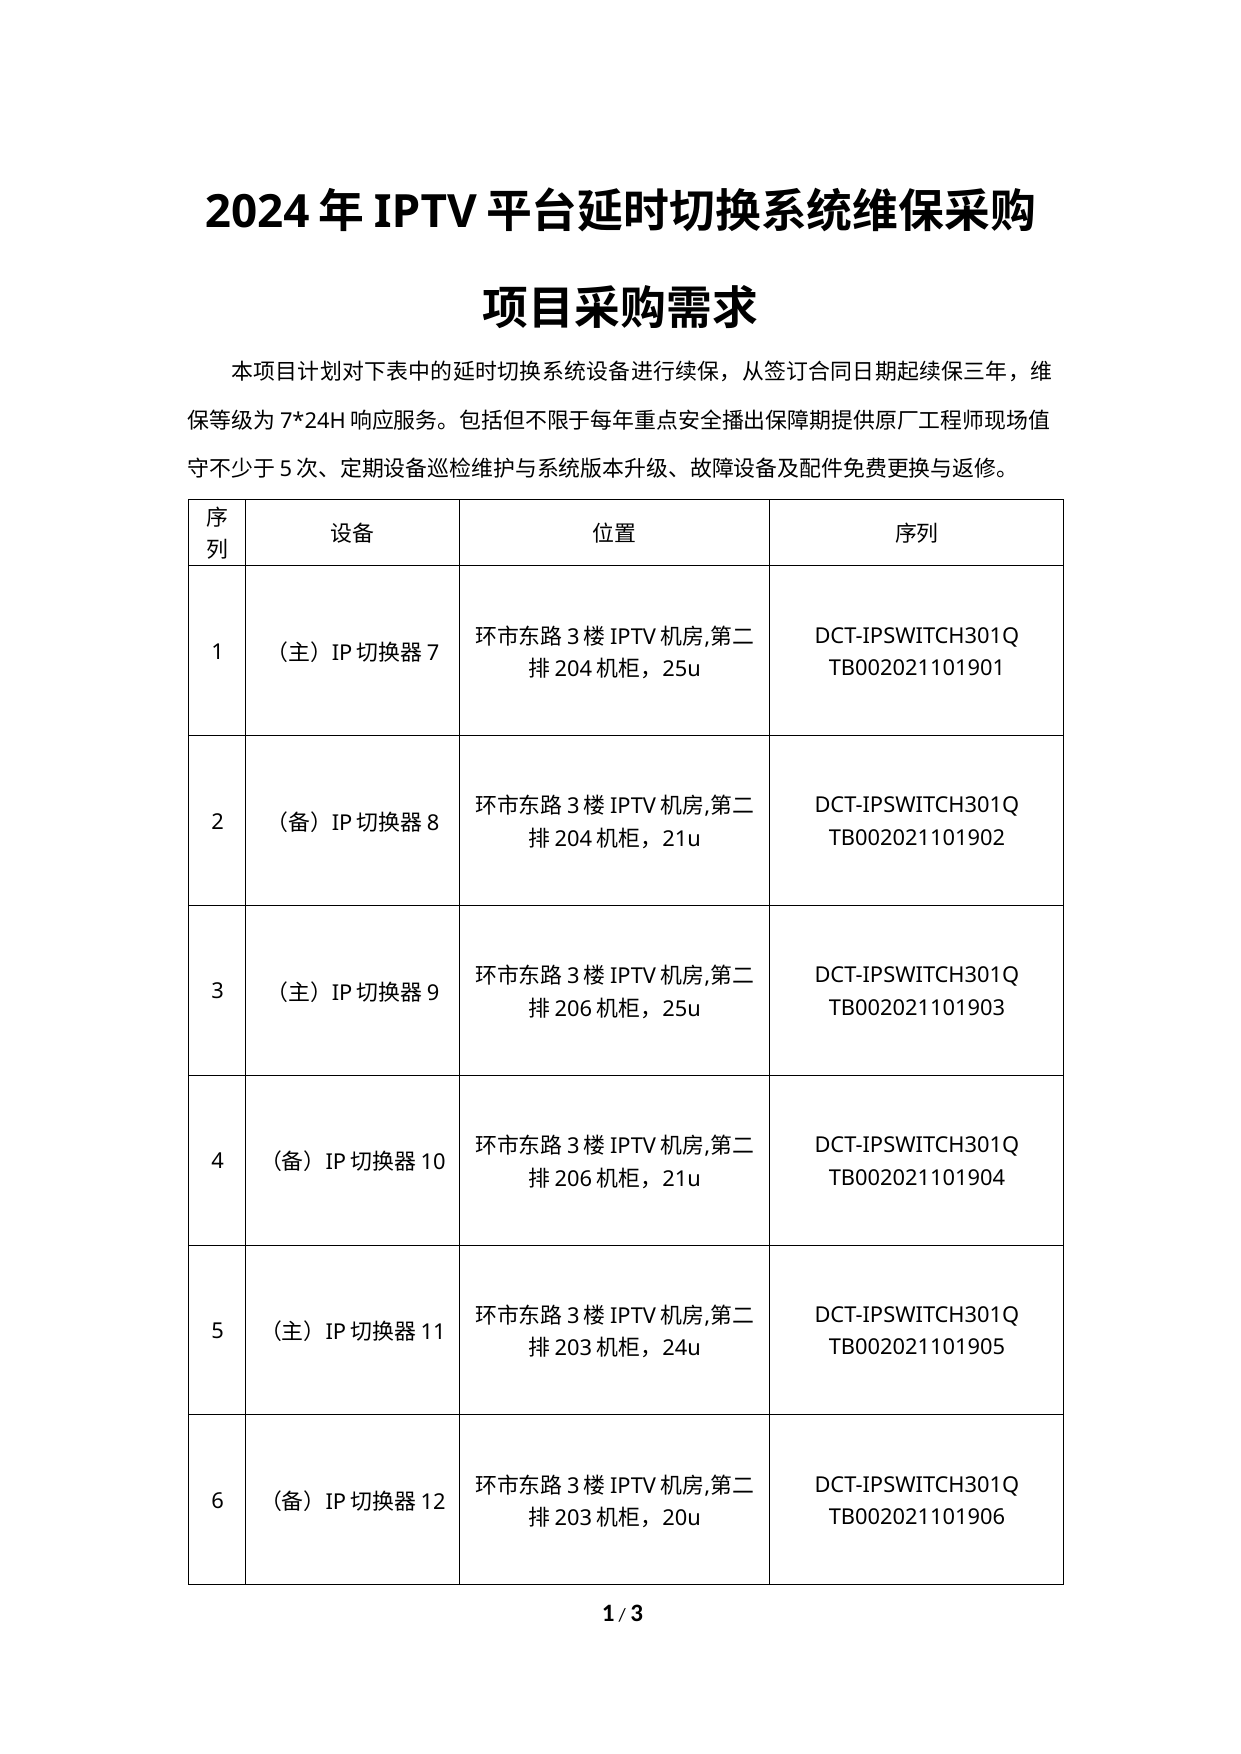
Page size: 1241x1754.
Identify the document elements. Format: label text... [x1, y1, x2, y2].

table_cell 2 [189, 736, 245, 905]
table_cell （主）IP切换器11 [246, 1246, 459, 1414]
table_cell 环市东路3楼IPTV机房,第二排206机柜，21u [460, 1076, 769, 1244]
table_cell 环市东路3楼IPTV机房,第二排204机柜，25u [460, 566, 769, 735]
table_cell DCT-IPSWITCH301Q TB002021101901 [770, 566, 1063, 735]
table_cell 环市东路3楼IPTV机房,第二排204机柜，21u [460, 736, 769, 905]
table_header 序列 [770, 500, 1063, 565]
table_header 位置 [460, 500, 769, 565]
table_cell DCT-IPSWITCH301Q TB002021101904 [770, 1076, 1063, 1244]
table_cell 6 [189, 1415, 245, 1584]
text 2024年IPTV平台延时切换系统维保采购项目采购需求 [187, 158, 1053, 353]
table_cell DCT-IPSWITCH301Q TB002021101902 [770, 736, 1063, 905]
table_cell （备）IP切换器8 [246, 736, 459, 905]
table_cell DCT-IPSWITCH301Q TB002021101906 [770, 1415, 1063, 1584]
table_cell 5 [189, 1246, 245, 1414]
table_cell 3 [189, 906, 245, 1075]
table_cell 环市东路3楼IPTV机房,第二排203机柜，24u [460, 1246, 769, 1414]
table_cell 环市东路3楼IPTV机房,第二排206机柜，25u [460, 906, 769, 1075]
table_cell 1 [189, 566, 245, 735]
table_cell DCT-IPSWITCH301Q TB002021101905 [770, 1246, 1063, 1414]
table_cell 环市东路3楼IPTV机房,第二排203机柜，20u [460, 1415, 769, 1584]
text 本项目计划对下表中的延时切换系统设备进行续保，从签订合同日期起续保三年，维保等级为7*24H响应服务。包括但不限于每年重点安全播出保障期提供原厂工程师现场值守不少于5次、定期设备巡检维护与系统版本升级、故障设备及配件免费更换与返修。 [187, 353, 1053, 483]
table_header 设备 [246, 500, 459, 565]
table_cell 4 [189, 1076, 245, 1244]
table_cell （备）IP切换器12 [246, 1415, 459, 1584]
table_header 序列 [189, 500, 245, 565]
table_cell （备）IP切换器10 [246, 1076, 459, 1244]
table_cell （主）IP切换器9 [246, 906, 459, 1075]
table_cell DCT-IPSWITCH301Q TB002021101903 [770, 906, 1063, 1075]
table_cell （主）IP切换器7 [246, 566, 459, 735]
